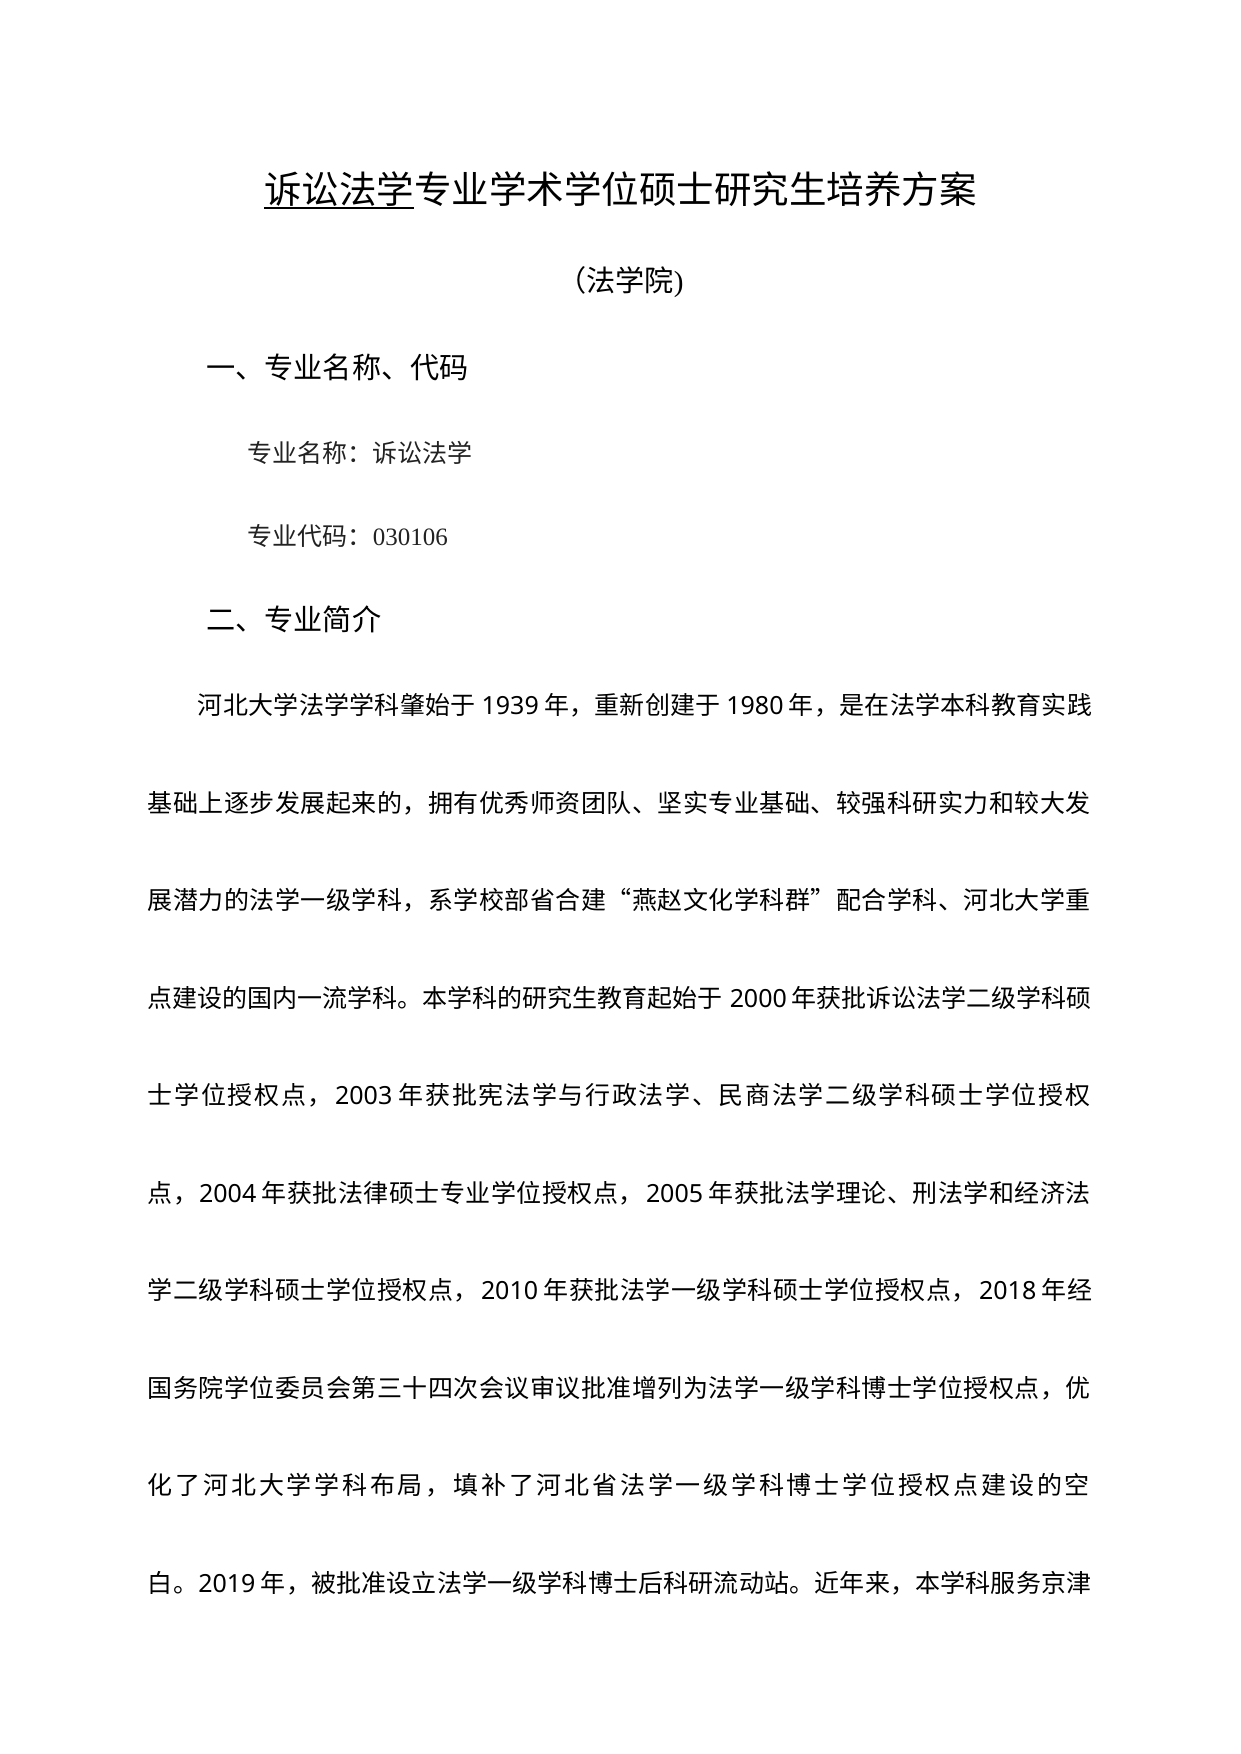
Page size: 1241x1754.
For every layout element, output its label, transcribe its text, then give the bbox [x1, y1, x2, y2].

text （法学院) [148, 247, 1092, 312]
text 诉讼法学专业学术学位硕士研究生培养方案 [148, 154, 1092, 219]
text 一、专业名称、代码 [148, 333, 1092, 398]
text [148, 671, 1092, 1614]
text 专业名称：诉讼法学 [148, 419, 1092, 484]
text 二、专业简介 [148, 585, 1092, 650]
text 专业代码：030106 [148, 502, 1092, 567]
